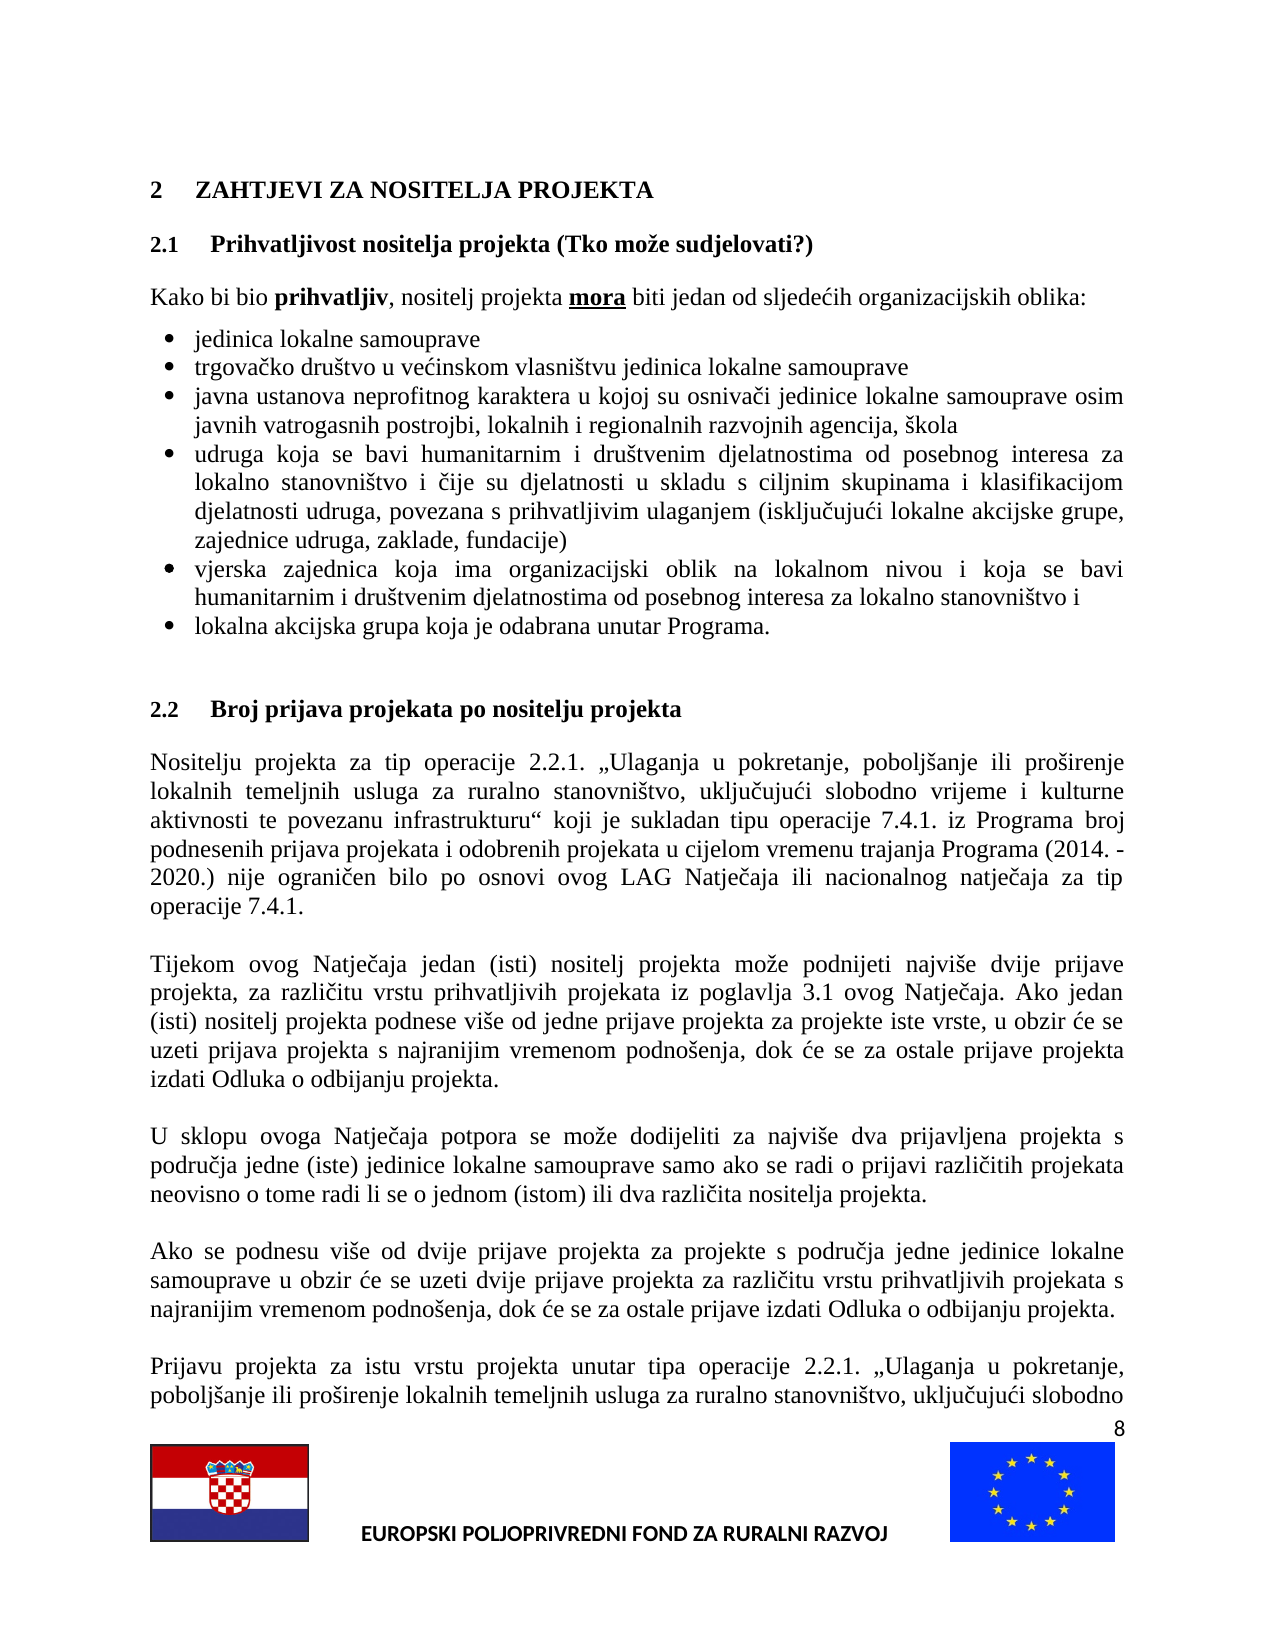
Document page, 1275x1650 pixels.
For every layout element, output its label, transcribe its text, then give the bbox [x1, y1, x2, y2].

list jedinica lokalne samouprave [165, 324, 1125, 352]
list trgovačko društvo u većinskom vlasništvu jedinica lokalne samouprave [165, 352, 1125, 381]
text Kako bi bio prihvatljiv, nositelj projekta mora biti jedan od sljedećih organizacijskih oblika: [150, 282, 1125, 311]
text Ako se podnesu više od dvije prijave projekta za projekte s područja jedne jedinice lokalne samouprave u obzir će se uzeti dvije prijave projekta za različitu vrstu prihvatljivih projekata s najranijim vremenom podnošenja, dok će se za ostale prijave izdati Odluka o odbijanju projekta. [150, 1236, 1125, 1322]
list javna ustanova neprofitnog karaktera u kojoj su osnivači jedinice lokalne samouprave osim javnih vatrogasnih postrojbi, lokalnih i regionalnih razvojnih agencija, škola [165, 381, 1125, 439]
picture [950, 1442, 1115, 1542]
picture [150, 1444, 309, 1542]
list vjerska zajednica koja ima organizacijski oblik na lokalnom nivou i koja se bavi humanitarnim i društvenim djelatnostima od posebnog interesa za lokalno stanovništvo i [165, 554, 1125, 611]
text Nositelju projekta za tip operacije 2.2.1. „Ulaganja u pokretanje, poboljšanje ili proširenje lokalnih temeljnih usluga za ruralno stanovništvo, uključujući slobodno vrijeme i kulturne aktivnosti te povezanu infrastrukturu“ koji je sukladan tipu operacije 7.4.1. iz Programa broj podnesenih prijava projekata i odobrenih projekata u cijelom vremenu trajanja Programa (2014. - 2020.) nije ograničen bilo po osnovi ovog LAG Natječaja ili nacionalnog natječaja za tip operacije 7.4.1. [150, 747, 1125, 920]
subtitle Broj prijava projekata po nositelju projekta [150, 694, 1125, 722]
text U sklopu ovoga Natječaja potpora se može dodijeliti za najviše dva prijavljena projekta s područja jedne (iste) jedinice lokalne samouprave samo ako se radi o prijavi različitih projekata neovisno o tome radi li se o jednom (istom) ili dva različita nositelja projekta. [150, 1121, 1125, 1207]
subtitle ZAHTJEVI ZA NOSITELJA PROJEKTA [150, 175, 1125, 204]
text Tijekom ovog Natječaja jedan (isti) nositelj projekta može podnijeti najviše dvije prijave projekta, za različitu vrstu prihvatljivih projekata iz poglavlja 3.1 ovog Natječaja. Ako jedan (isti) nositelj projekta podnese više od jedne prijave projekta za projekte iste vrste, u obzir će se uzeti prijava projekta s najranijim vremenom podnošenja, dok će se za ostale prijave projekta izdati Odluka o odbijanju projekta. [150, 949, 1125, 1092]
subtitle Prihvatljivost nositelja projekta (Tko može sudjelovati?) [150, 229, 1125, 257]
list udruga koja se bavi humanitarnim i društvenim djelatnostima od posebnog interesa za lokalno stanovništvo i čije su djelatnosti u skladu s ciljnim skupinama i klasifikacijom djelatnosti udruga, povezana s prihvatljivim ulaganjem (isključujući lokalne akcijske grupe, zajednice udruga, zaklade, fundacije) [165, 439, 1125, 554]
list lokalna akcijska grupa koja je odabrana unutar Programa. [165, 611, 1125, 640]
